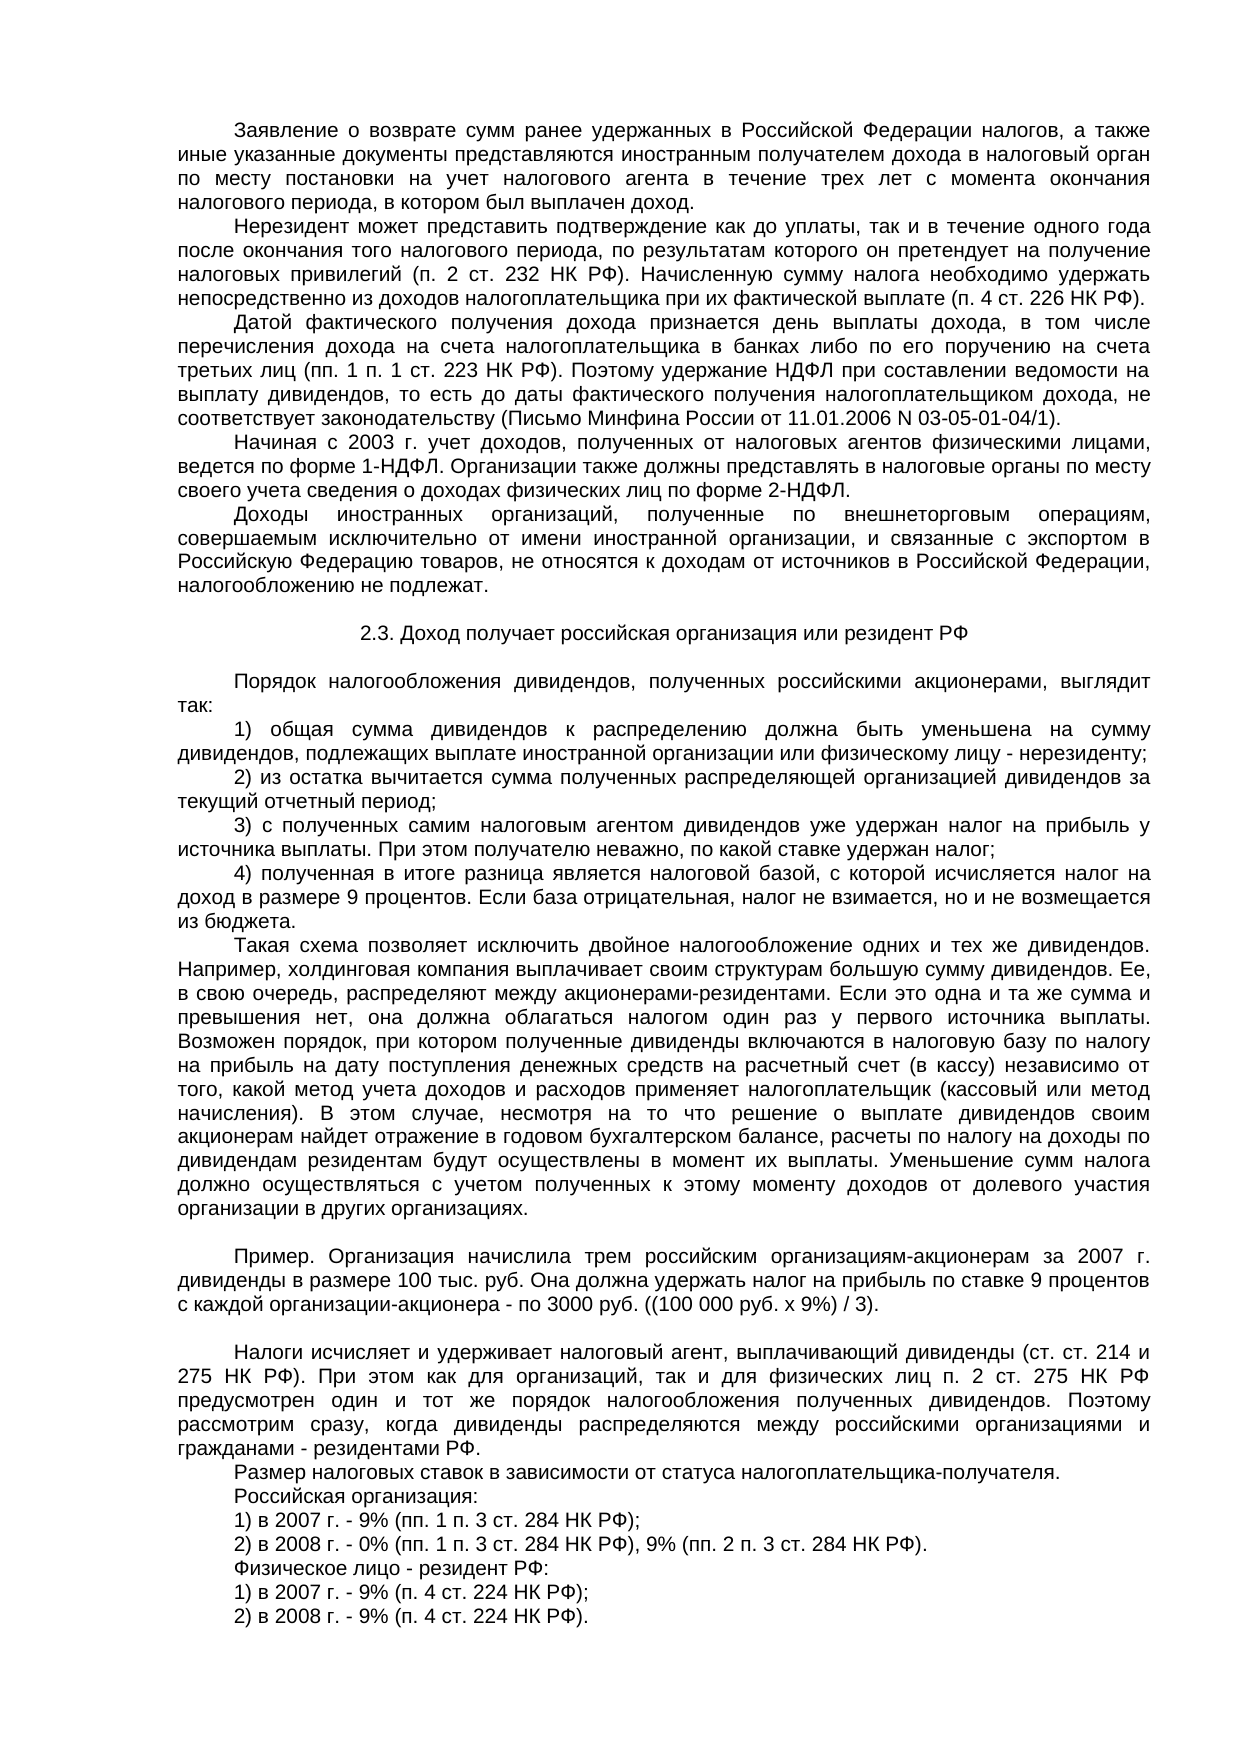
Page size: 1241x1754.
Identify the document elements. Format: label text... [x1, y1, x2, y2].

text Пример. Организация начислила трем российским организациям-акционерам за 2007 г. дивиденды в размере 100 тыс. руб. Она должна удержать налог на прибыль по ставке 9 процентов с каждой организации-акционера - по 3000 руб. ((100 000 руб. x 9%) / 3). [177, 1244, 1152, 1316]
text Порядок налогообложения дивидендов, полученных российскими акционерами, выглядит так: [177, 669, 1152, 717]
text 3) с полученных самим налоговым агентом дивидендов уже удержан налог на прибыль у источника выплаты. При этом получателю неважно, по какой ставке удержан налог; [177, 813, 1152, 861]
text 2.3. Доход получает российская организация или резидент РФ [177, 621, 1152, 645]
text 2) в 2008 г. - 9% (п. 4 ст. 224 НК РФ). [177, 1603, 1152, 1627]
text Размер налоговых ставок в зависимости от статуса налогоплательщика-получателя. [177, 1460, 1152, 1484]
text Начиная с 2003 г. учет доходов, полученных от налоговых агентов физическими лицами, ведется по форме 1-НДФЛ. Организации также должны представлять в налоговые органы по месту своего учета сведения о доходах физических лиц по форме 2-НДФЛ. [177, 429, 1152, 501]
text 1) общая сумма дивидендов к распределению должна быть уменьшена на сумму дивидендов, подлежащих выплате иностранной организации или физическому лицу - нерезиденту; [177, 717, 1152, 765]
text Нерезидент может представить подтверждение как до уплаты, так и в течение одного года после окончания того налогового периода, по результатам которого он претендует на получение налоговых привилегий (п. 2 ст. 232 НК РФ). Начисленную сумму налога необходимо удержать непосредственно из доходов налогоплательщика при их фактической выплате (п. 4 ст. 226 НК РФ). [177, 214, 1152, 310]
text Датой фактического получения дохода признается день выплаты дохода, в том числе перечисления дохода на счета налогоплательщика в банках либо по его поручению на счета третьих лиц (пп. 1 п. 1 ст. 223 НК РФ). Поэтому удержание НДФЛ при составлении ведомости на выплату дивидендов, то есть до даты фактического получения налогоплательщиком дохода, не соответствует законодательству (Письмо Минфина России от 11.01.2006 N 03-05-01-04/1). [177, 310, 1152, 429]
text 1) в 2007 г. - 9% (п. 4 ст. 224 НК РФ); [177, 1579, 1152, 1603]
text Налоги исчисляет и удерживает налоговый агент, выплачивающий дивиденды (ст. ст. 214 и 275 НК РФ). При этом как для организаций, так и для физических лиц п. 2 ст. 275 НК РФ предусмотрен один и тот же порядок налогообложения полученных дивидендов. Поэтому рассмотрим сразу, когда дивиденды распределяются между российскими организациями и гражданами - резидентами РФ. [177, 1340, 1152, 1460]
text Физическое лицо - резидент РФ: [177, 1556, 1152, 1579]
text Заявление о возврате сумм ранее удержанных в Российской Федерации налогов, а также иные указанные документы представляются иностранным получателем дохода в налоговый орган по месту постановки на учет налогового агента в течение трех лет с момента окончания налогового периода, в котором был выплачен доход. [177, 118, 1152, 214]
text Доходы иностранных организаций, полученные по внешнеторговым операциям, совершаемым исключительно от имени иностранной организации, и связанные с экспортом в Российскую Федерацию товаров, не относятся к доходам от источников в Российской Федерации, налогообложению не подлежат. [177, 501, 1152, 597]
text 1) в 2007 г. - 9% (пп. 1 п. 3 ст. 284 НК РФ); [177, 1508, 1152, 1532]
text Такая схема позволяет исключить двойное налогообложение одних и тех же дивидендов. Например, холдинговая компания выплачивает своим структурам большую сумму дивидендов. Ее, в свою очередь, распределяют между акционерами-резидентами. Если это одна и та же сумма и превышения нет, она должна облагаться налогом один раз у первого источника выплаты. Возможен порядок, при котором полученные дивиденды включаются в налоговую базу по налогу на прибыль на дату поступления денежных средств на расчетный счет (в кассу) независимо от того, какой метод учета доходов и расходов применяет налогоплательщик (кассовый или метод начисления). В этом случае, несмотря на то что решение о выплате дивидендов своим акционерам найдет отражение в годовом бухгалтерском балансе, расчеты по налогу на доходы по дивидендам резидентам будут осуществлены в момент их выплаты. Уменьшение сумм налога должно осуществляться с учетом полученных к этому моменту доходов от долевого участия организации в других организациях. [177, 933, 1152, 1220]
text 2) из остатка вычитается сумма полученных распределяющей организацией дивидендов за текущий отчетный период; [177, 765, 1152, 813]
text Российская организация: [177, 1484, 1152, 1508]
text 2) в 2008 г. - 0% (пп. 1 п. 3 ст. 284 НК РФ), 9% (пп. 2 п. 3 ст. 284 НК РФ). [177, 1532, 1152, 1556]
text 4) полученная в итоге разница является налоговой базой, с которой исчисляется налог на доход в размере 9 процентов. Если база отрицательная, налог не взимается, но и не возмещается из бюджета. [177, 861, 1152, 933]
